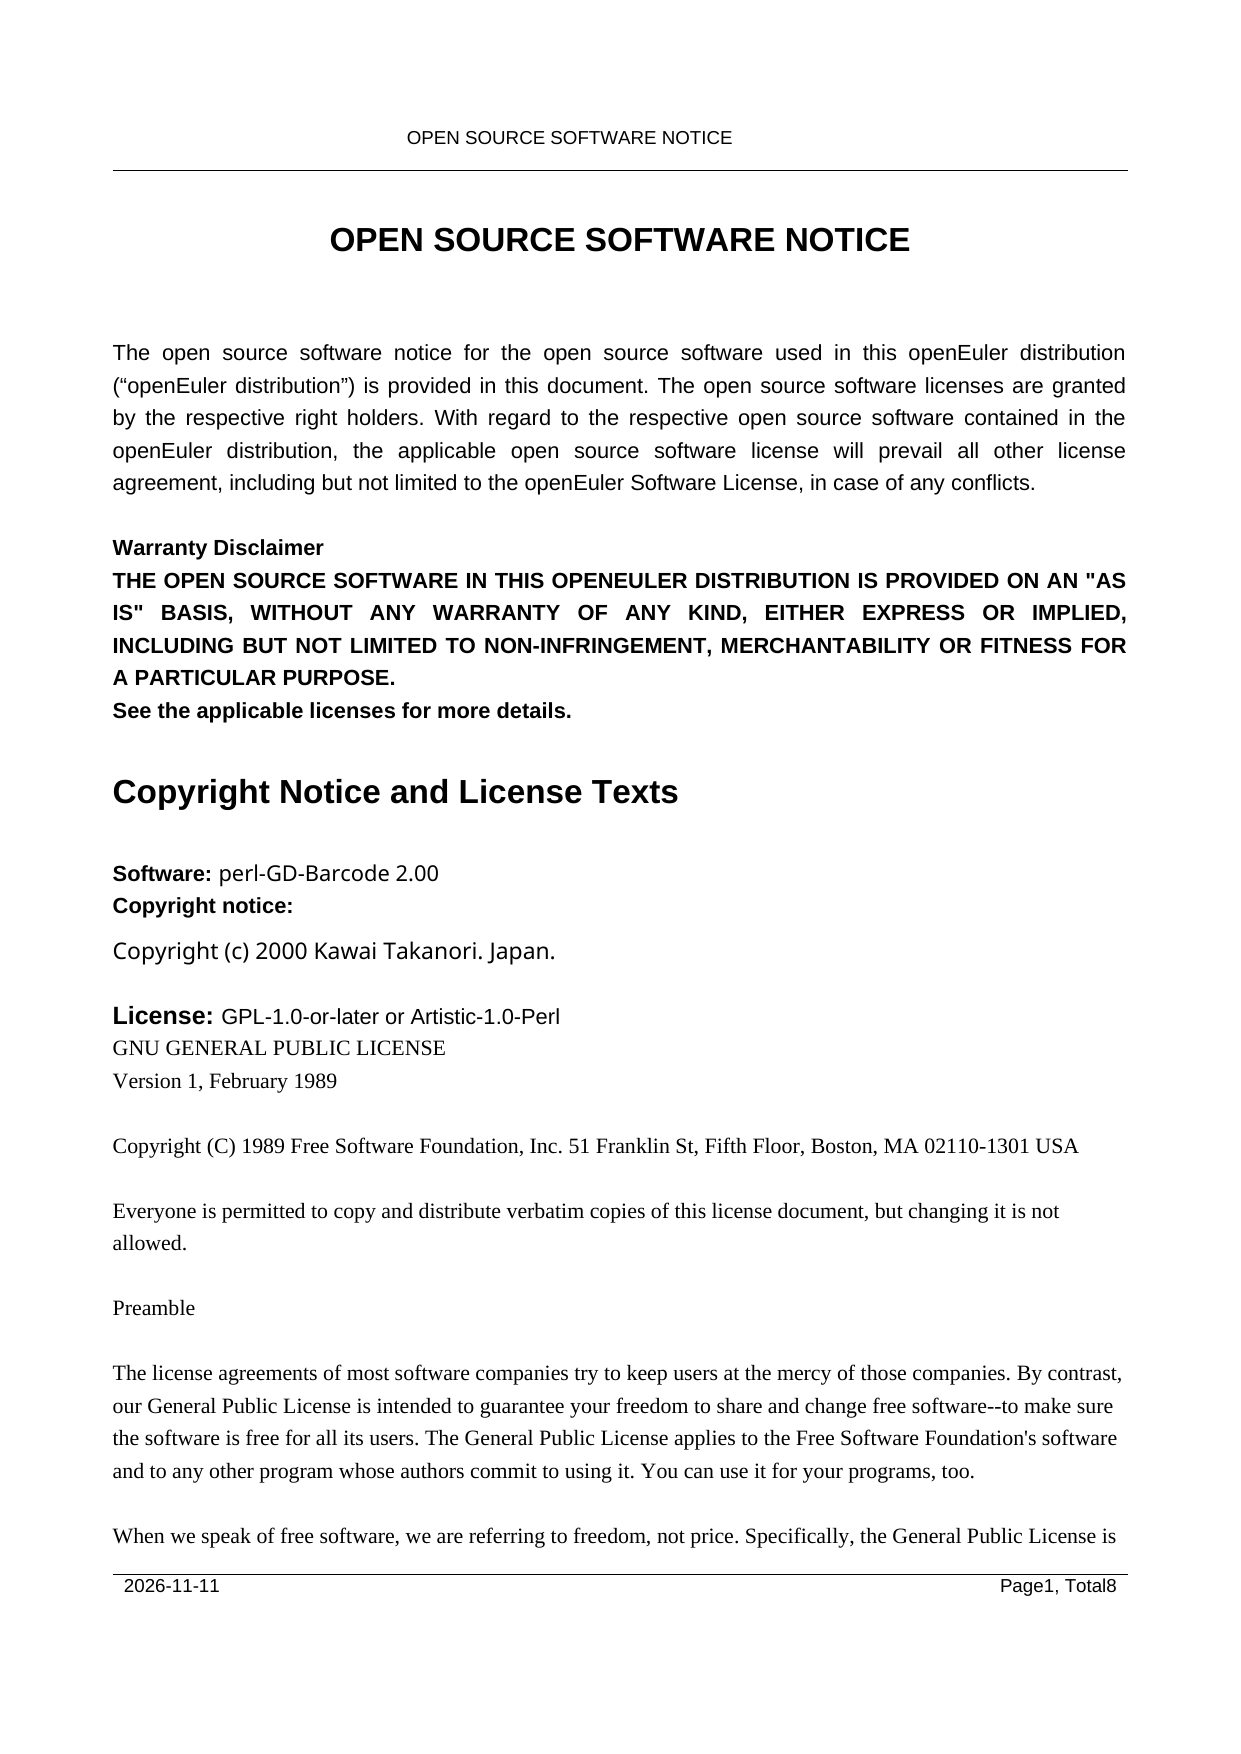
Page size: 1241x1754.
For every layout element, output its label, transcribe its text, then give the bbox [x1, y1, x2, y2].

text OPEN SOURCE SOFTWARE NOTICE [112, 206, 1128, 271]
text THE OPEN SOURCE SOFTWARE IN THIS OPENEULER DISTRIBUTION IS PROVIDED ON AN "AS IS" BASIS, WITHOUT ANY WARRANTY OF ANY KIND, EITHER EXPRESS OR IMPLIED, INCLUDING BUT NOT LIMITED TO NON-INFRINGEMENT, MERCHANTABILITY OR FITNESS FOR A PARTICULAR PURPOSE. See the applicable licenses for more details. [112, 564, 1128, 726]
text Copyright Notice and License Texts [112, 759, 1128, 824]
text The open source software notice for the open source software used in this openEuler distribution (“openEuler distribution”) is provided in this document. The open source software licenses are granted by the respective right holders. With regard to the respective open source software contained in the openEuler distribution, the applicable open source software license will prevail all other license agreement, including but not limited to the openEuler Software License, in case of any conflicts. [112, 336, 1128, 499]
text License: GPL-1.0-or-later or Artistic-1.0-Perl [112, 999, 1128, 1031]
text Warranty Disclaimer [112, 531, 1128, 564]
title Software: perl-GD-Barcode 2.00 [112, 856, 1128, 889]
text Copyright notice: [112, 889, 1128, 921]
text Copyright (c) 2000 Kawai Takanori. Japan. [112, 934, 1128, 966]
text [112, 1031, 1128, 1551]
